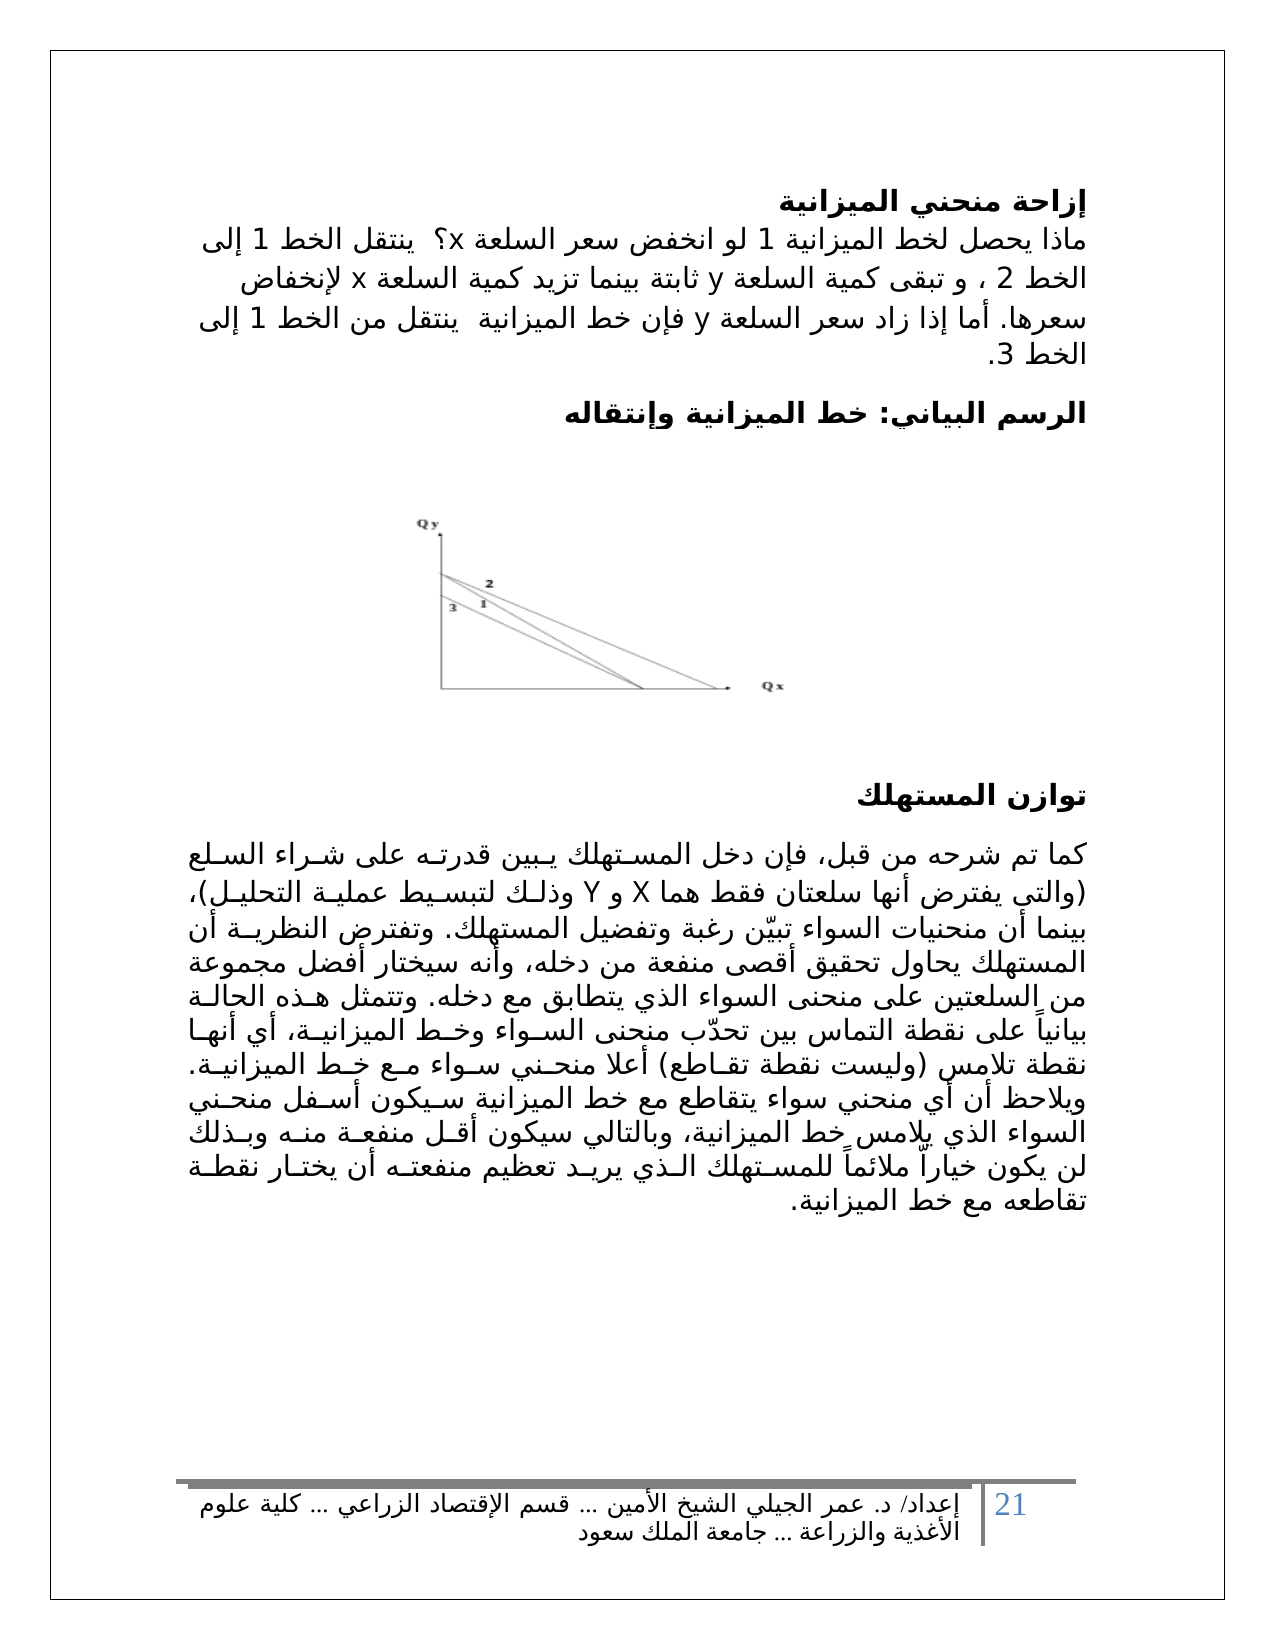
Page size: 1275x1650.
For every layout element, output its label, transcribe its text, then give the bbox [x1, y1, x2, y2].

text ماذا يحصل لخط الميزانية 1 لو انخفض سعر السلعة x؟ ينتقل الخط 1 إلى الخط 2 ، و تبقى كمية السلعة y ثابتة بينما تزيد كمية السلعة x لإنخفاض سعرها. أما إذا زاد سعر السلعة y فإن خط الميزانية ينتقل من الخط 1 إلى الخط 3. [187, 218, 1087, 371]
text كما تم شرحه من قبل، فإن دخل المستهلك يبين قدرته على شراء السلع (والتى يفترض أنها سلعتان فقط هما X و Y وذلك لتبسيط عملية التحليل)، بينما أن منحنيات السواء تبيّن رغبة وتفضيل المستهلك. وتفترض النظرية أن المستهلك يحاول تحقيق أقصى منفعة من دخله، وأنه سيختار أفضل مجموعة من السلعتين على منحنى السواء الذي يتطابق مع دخله. وتتمثل هذه الحالة بيانياً على نقطة التماس بين تحدّب منحنى السواء وخط الميزانية، أي أنها نقطة تلامس (وليست نقطة تقاطع) أعلا منحني سواء مع خط الميزانية. ويلاحظ أن أي منحني سواء يتقاطع مع خط الميزانية سيكون أسفل منحني السواء الذي يلامس خط الميزانية، وبالتالي سيكون أقل منفعة منه وبذلك لن يكون خياراّ ملائماً للمستهلك الذي يريد تعظيم منفعته أن يختار نقطة تقاطعه مع خط الميزانية. [187, 838, 1087, 1217]
text الرسم البياني: خط الميزانية وإنتقاله [187, 396, 1087, 430]
text توازن المستهلك [187, 779, 1087, 813]
text إزاحة منحني الميزانية [187, 150, 1087, 218]
